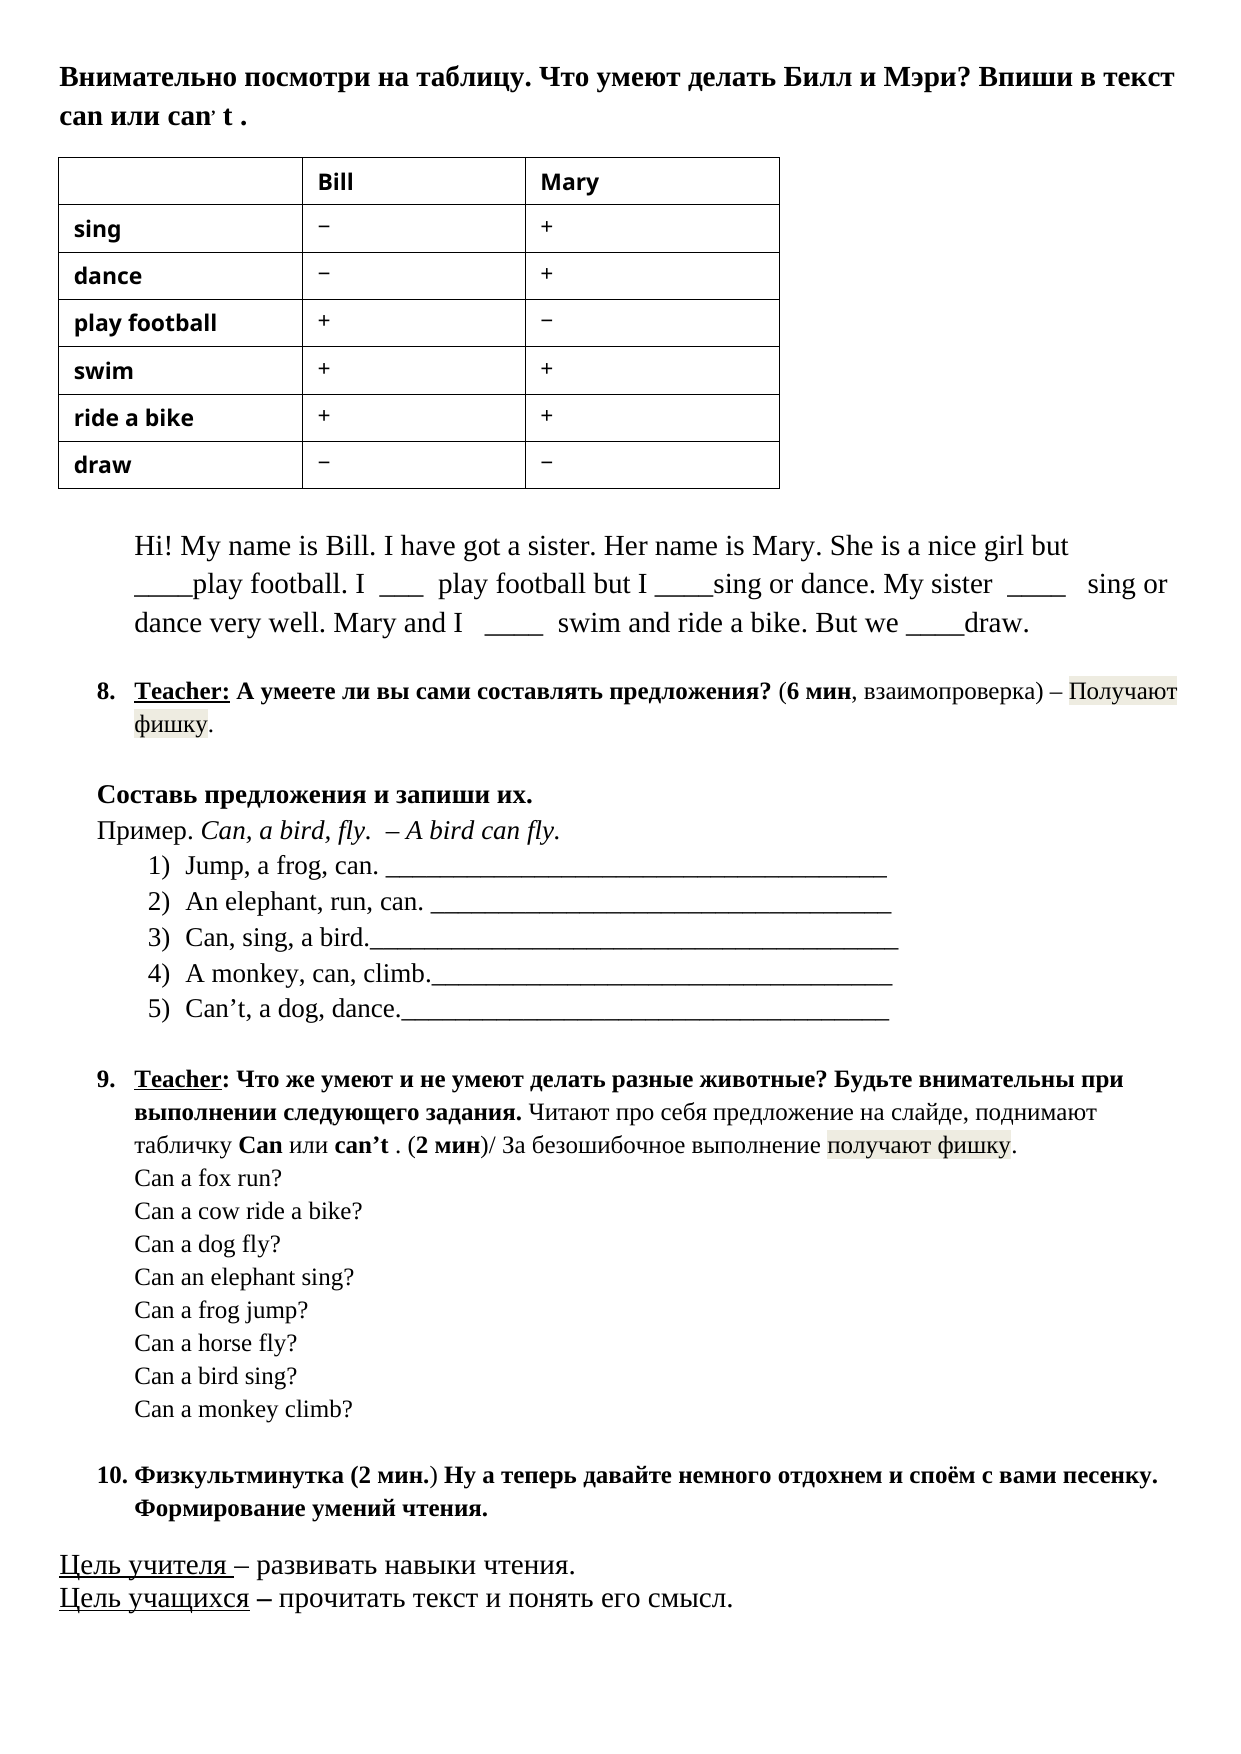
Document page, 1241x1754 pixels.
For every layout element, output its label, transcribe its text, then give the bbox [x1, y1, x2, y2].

table_cell + [526, 253, 779, 299]
table_cell + [526, 395, 779, 441]
list A monkey, can, climb.__________________________________ [148, 957, 1181, 988]
table_cell sing [59, 205, 302, 252]
list Формирование умений чтения. [134, 1493, 1181, 1522]
list Can a bird sing? [134, 1361, 1181, 1390]
table_cell + [303, 347, 525, 393]
table_cell − [526, 300, 779, 346]
list Can, sing, a bird._______________________________________ [148, 921, 1181, 952]
text Цель учителя – развивать навыки чтения. [59, 1547, 1181, 1581]
list Can a cow ride a bike? [134, 1196, 1181, 1225]
list Can a frog jump? [134, 1295, 1181, 1324]
list Can a horse fly? [134, 1328, 1181, 1357]
table_cell + [526, 347, 779, 393]
list Jump, a frog, can. _____________________________________ [148, 849, 1181, 881]
list Составь предложения и запиши их. [97, 778, 1181, 809]
list Пример. Can, a bird, fly. – A bird can fly. [97, 814, 1181, 845]
table_cell ride a bike [59, 395, 302, 441]
text Цель учащихся – прочитать текст и понять его смысл. [59, 1581, 1181, 1614]
table_cell − [526, 442, 779, 488]
table_header Bill [303, 158, 525, 204]
list Teacher: А умеете ли вы сами составлять предложения? (6 мин, взаимопроверка) – Получают фишку. [97, 676, 1181, 738]
table_cell draw [59, 442, 302, 488]
table_cell + [303, 395, 525, 441]
table_cell play football [59, 300, 302, 346]
list Can a fox run? [134, 1163, 1181, 1192]
table_cell − [303, 253, 525, 299]
table_cell swim [59, 347, 302, 393]
table_cell − [303, 205, 525, 252]
table_cell + [303, 300, 525, 346]
table_cell dance [59, 253, 302, 299]
list Can an elephant sing? [134, 1262, 1181, 1291]
list Hi! My name is Bill. I have got a sister. Her name is Mary. She is a nice girl but ____play football. I ___ play football but I ____sing or dance. My sister ____ sing or dance very well. Mary and I ____ swim and ride a bike. But we ____draw. [134, 528, 1181, 638]
list Teacher: Что же умеют и не умеют делать разные животные? Будьте внимательны при выполнении следующего задания. Читают про себя предложение на слайде, поднимают табличку Can или can’t . (2 мин)/ За безошибочное выполнение получают фишку. [97, 1064, 1181, 1159]
text Внимательно посмотри на таблицу. Что умеют делать Билл и Мэри? Впиши в текст can или can, t . [59, 59, 1181, 131]
list Can a monkey climb? [134, 1394, 1181, 1423]
table_header [59, 158, 302, 204]
list Can’t, a dog, dance.____________________________________ [148, 992, 1181, 1023]
list An elephant, run, can. __________________________________ [148, 885, 1181, 916]
list Can a dog fly? [134, 1229, 1181, 1258]
table_header Mary [526, 158, 779, 204]
table_cell − [303, 442, 525, 488]
list Физкультминутка (2 мин.) Ну а теперь давайте немного отдохнем и споём с вами песенку. [97, 1460, 1181, 1489]
table_cell + [526, 205, 779, 252]
